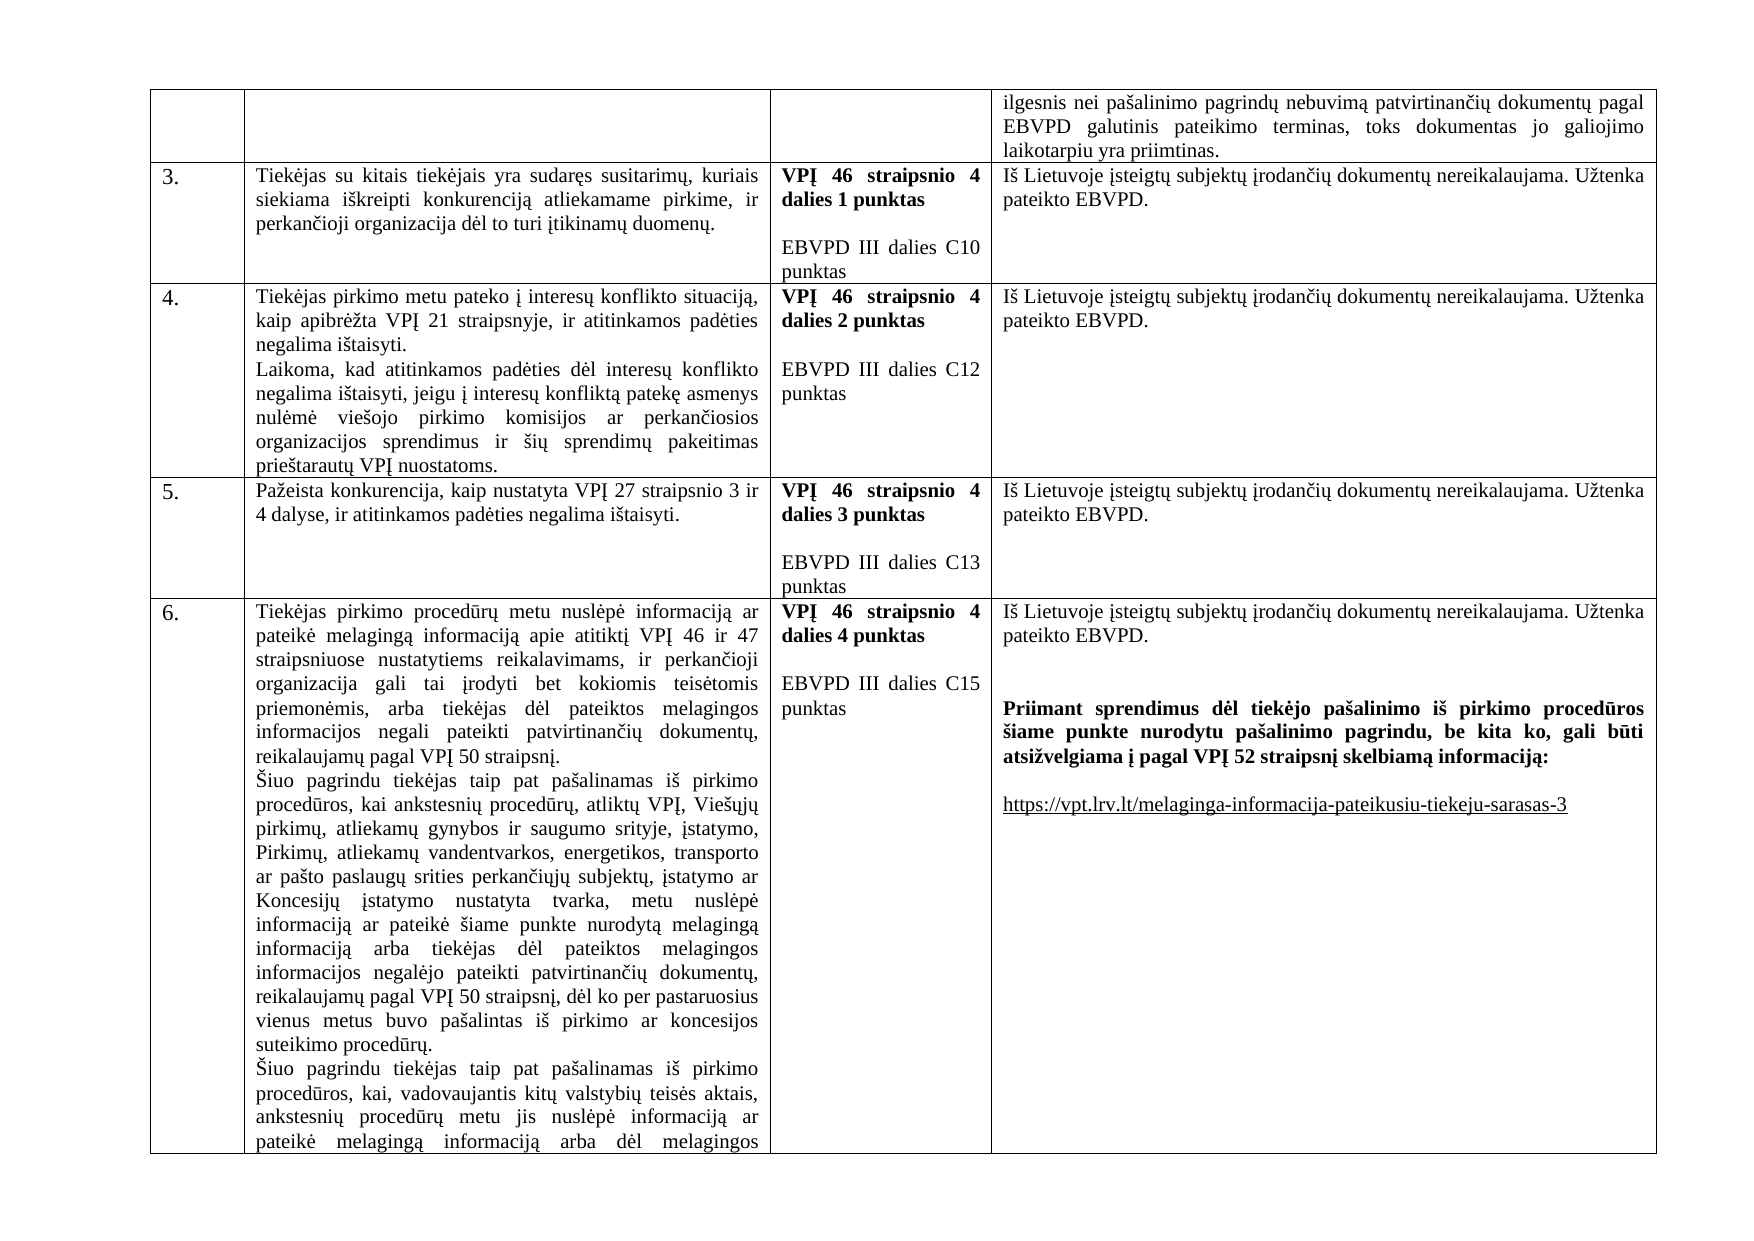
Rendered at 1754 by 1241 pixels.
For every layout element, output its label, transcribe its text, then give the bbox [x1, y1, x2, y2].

table_cell Tiekėjas su kitais tiekėjais yra sudaręs susitarimų, kuriais siekiama iškreipti konkurenciją atliekamame pirkime, ir perkančioji organizacija dėl to turi įtikinamų duomenų. [245, 163, 770, 283]
table_cell [151, 90, 244, 162]
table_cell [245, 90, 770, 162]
table_cell VPĮ 46 straipsnio 4 dalies 1 punktas EBVPD III dalies C10 punktas [771, 163, 991, 283]
table_cell Tiekėjas pirkimo metu pateko į interesų konflikto situaciją, kaip apibrėžta VPĮ 21 straipsnyje, ir atitinkamos padėties negalima ištaisyti. Laikoma, kad atitinkamos padėties dėl interesų konflikto negalima ištaisyti, jeigu į interesų konfliktą patekę asmenys nulėmė viešojo pirkimo komisijos ar perkančiosios organizacijos sprendimus ir šių sprendimų pakeitimas prieštarautų VPĮ nuostatoms. [245, 284, 770, 477]
table_cell Iš Lietuvoje įsteigtų subjektų įrodančių dokumentų nereikalaujama. Užtenka pateikto EBVPD. [992, 284, 1656, 477]
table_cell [771, 599, 991, 1153]
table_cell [245, 599, 770, 1153]
table_cell Iš Lietuvoje įsteigtų subjektų įrodančių dokumentų nereikalaujama. Užtenka pateikto EBVPD. [992, 478, 1656, 598]
table_cell Iš Lietuvoje įsteigtų subjektų įrodančių dokumentų nereikalaujama. Užtenka pateikto EBVPD. [992, 163, 1656, 283]
table_cell [151, 163, 244, 283]
table_cell [151, 284, 244, 477]
table_cell [151, 478, 244, 598]
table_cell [771, 90, 991, 162]
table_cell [992, 599, 1656, 1153]
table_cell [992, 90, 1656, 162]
table_cell VPĮ 46 straipsnio 4 dalies 3 punktas EBVPD III dalies C13 punktas [771, 478, 991, 598]
table_cell [151, 599, 244, 1153]
table_cell Pažeista konkurencija, kaip nustatyta VPĮ 27 straipsnio 3 ir 4 dalyse, ir atitinkamos padėties negalima ištaisyti. [245, 478, 770, 598]
table_cell VPĮ 46 straipsnio 4 dalies 2 punktas EBVPD III dalies C12 punktas [771, 284, 991, 477]
